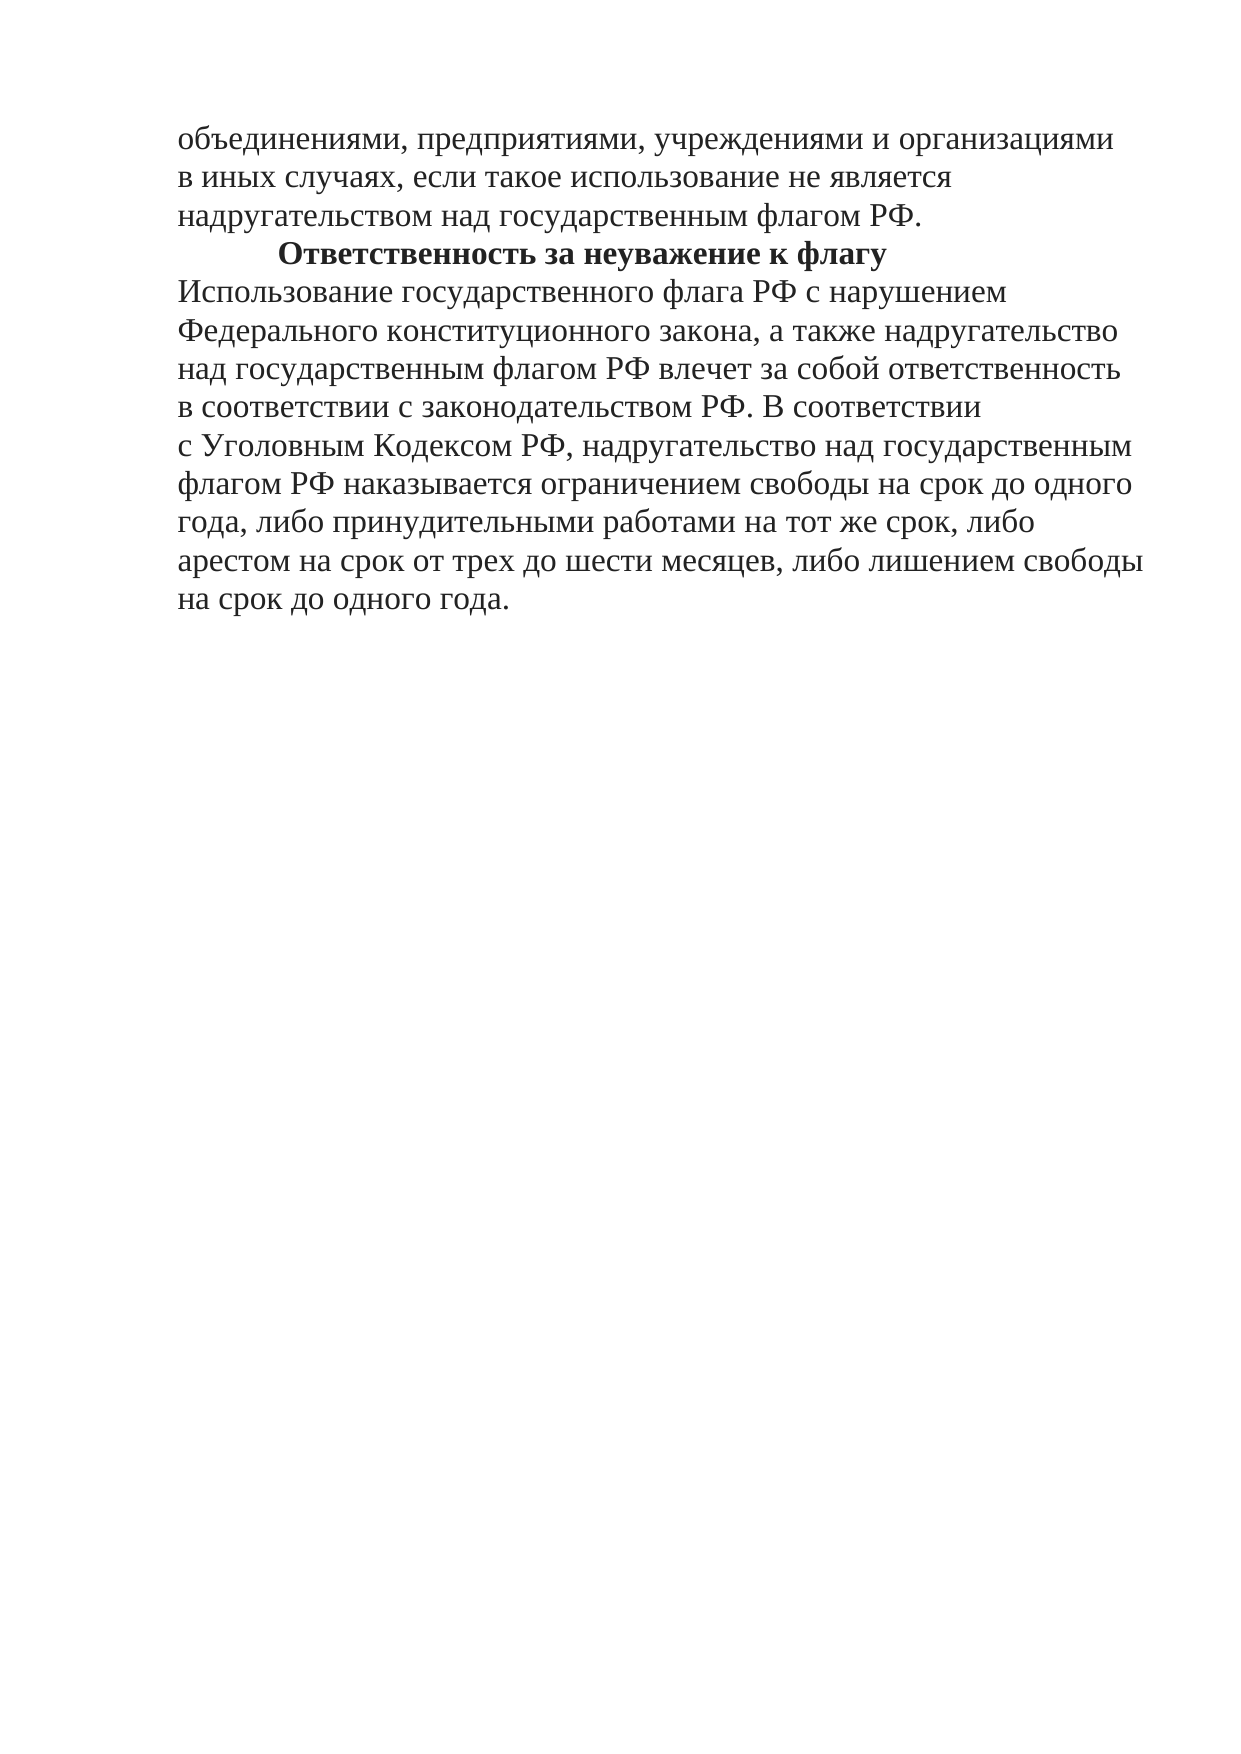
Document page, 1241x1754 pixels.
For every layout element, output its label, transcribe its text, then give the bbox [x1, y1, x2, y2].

text Ответственность за неуважение к флагу [177, 233, 1152, 271]
text Использование государственного флага РФ с нарушением Федерального конституционного закона, а также надругательство над государственным флагом РФ влечет за собой ответственность в соответствии с законодательством РФ. В соответствии с Уголовным Кодексом РФ, надругательство над государственным флагом РФ наказывается ограничением свободы на срок до одного года, либо принудительными работами на тот же срок, либо арестом на срок от трех до шести месяцев, либо лишением свободы на срок до одного года. [177, 271, 1152, 616]
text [177, 118, 1152, 233]
